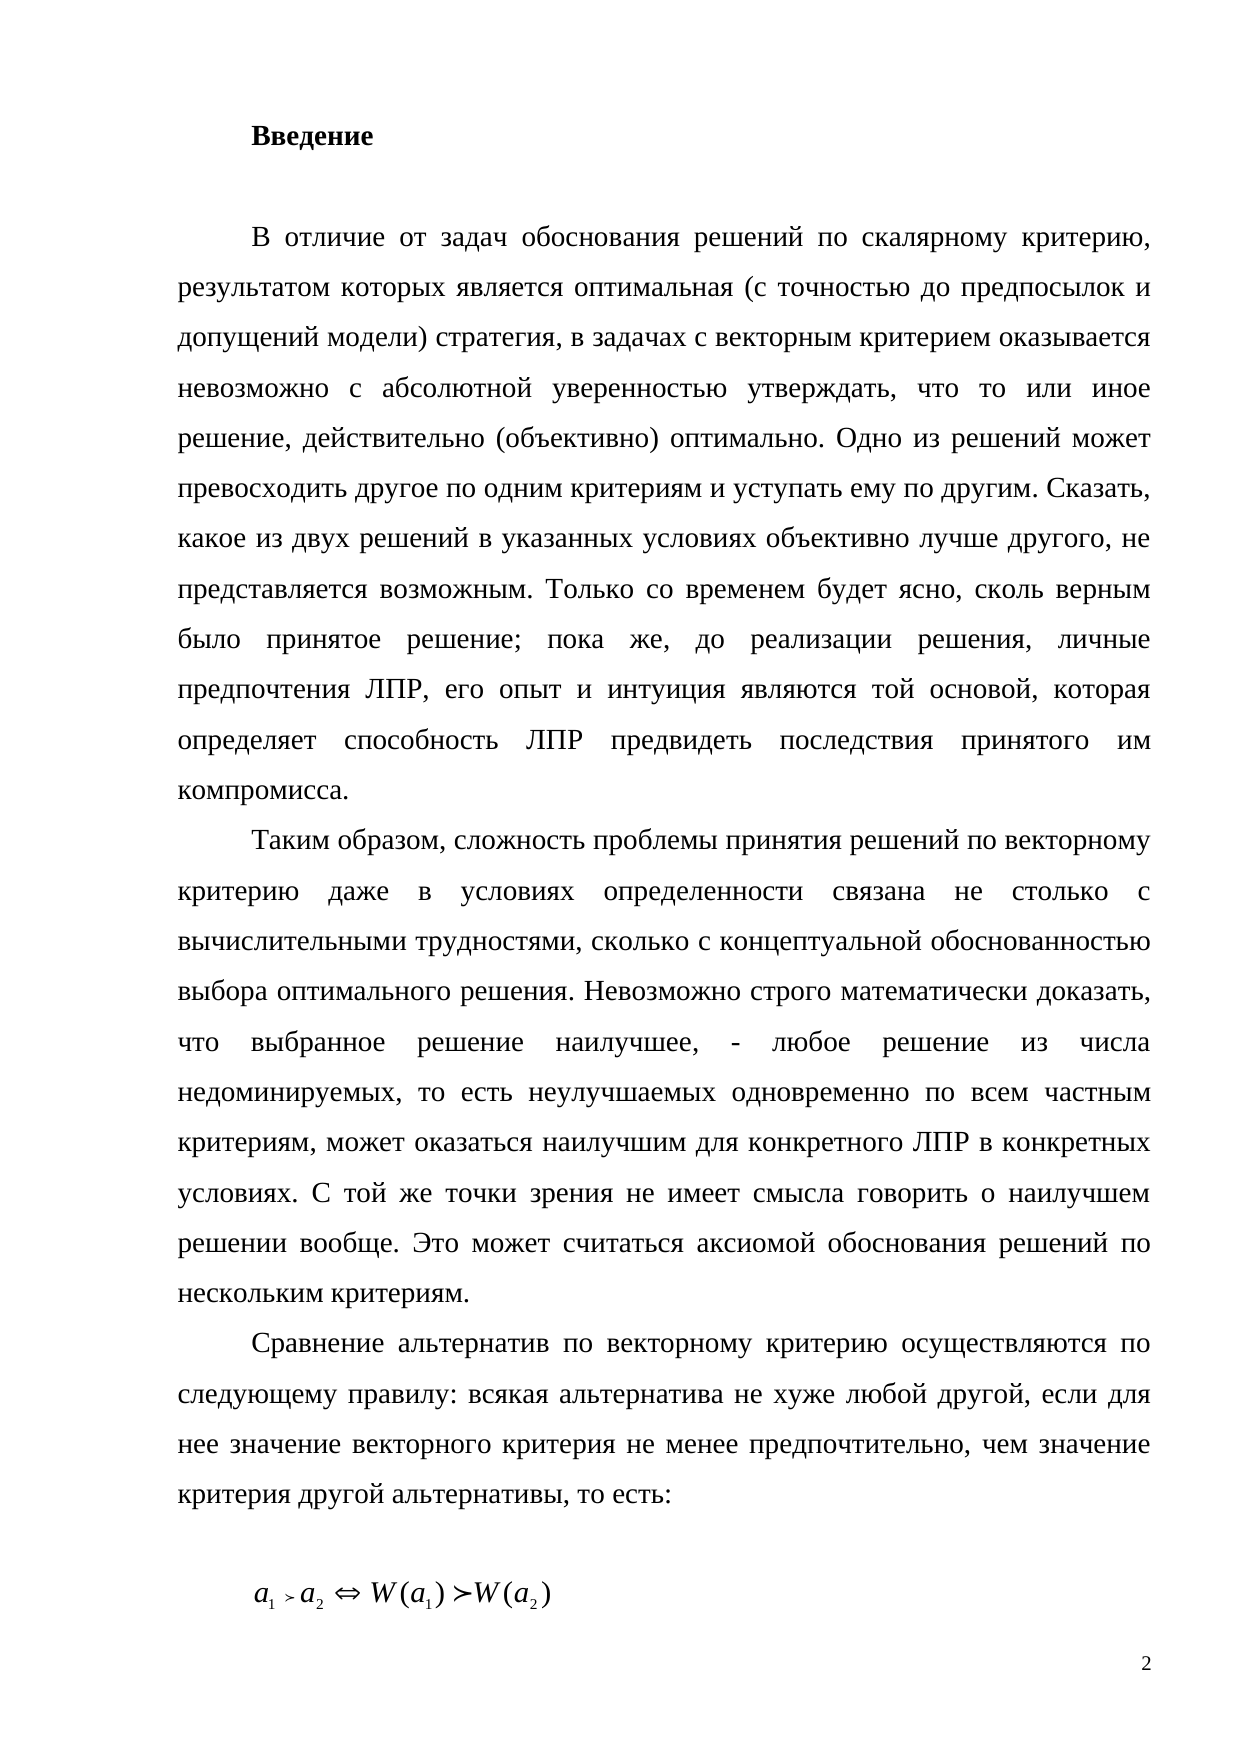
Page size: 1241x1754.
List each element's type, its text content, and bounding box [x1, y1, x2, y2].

text Введение [177, 118, 1152, 152]
text В отличие от задач обоснования решений по скалярному критерию, результатом которых является оптимальная (с точностью до предпосылок и допущений модели) стратегия, в задачах с векторным критерием оказывается невозможно с абсолютной уверенностью утверждать, что то или иное решение, действительно (объективно) оптимально. Одно из решений может превосходить другое по одним критериям и уступать ему по другим. Сказать, какое из двух решений в указанных условиях объективно лучше другого, не представляется возможным. Только со временем будет ясно, сколь верным было принятое решение; пока же, до реализации решения, личные предпочтения ЛПР, его опыт и интуиция являются той основой, которая определяет способность ЛПР предвидеть последствия принятого им компромисса. [177, 219, 1152, 806]
text Сравнение альтернатив по векторному критерию осуществляются по следующему правилу: всякая альтернатива не хуже любой другой, если для нее значение векторного критерия не менее предпочтительно, чем значение критерия другой альтернативы, то есть: [177, 1326, 1152, 1510]
text Таким образом, сложность проблемы принятия решений по векторному критерию даже в условиях определенности связана не столько с вычислительными трудностями, сколько с концептуальной обоснованностью выбора оптимального решения. Невозможно строго математически доказать, что выбранное решение наилучшее, - любое решение из числа недоминируемых, то есть неулучшаемых одновременно по всем частным критериям, может оказаться наилучшим для конкретного ЛПР в конкретных условиях. С той же точки зрения не имеет смысла говорить о наилучшем решении вообще. Это может считаться аксиомой обоснования решений по нескольким критериям. [177, 822, 1152, 1309]
